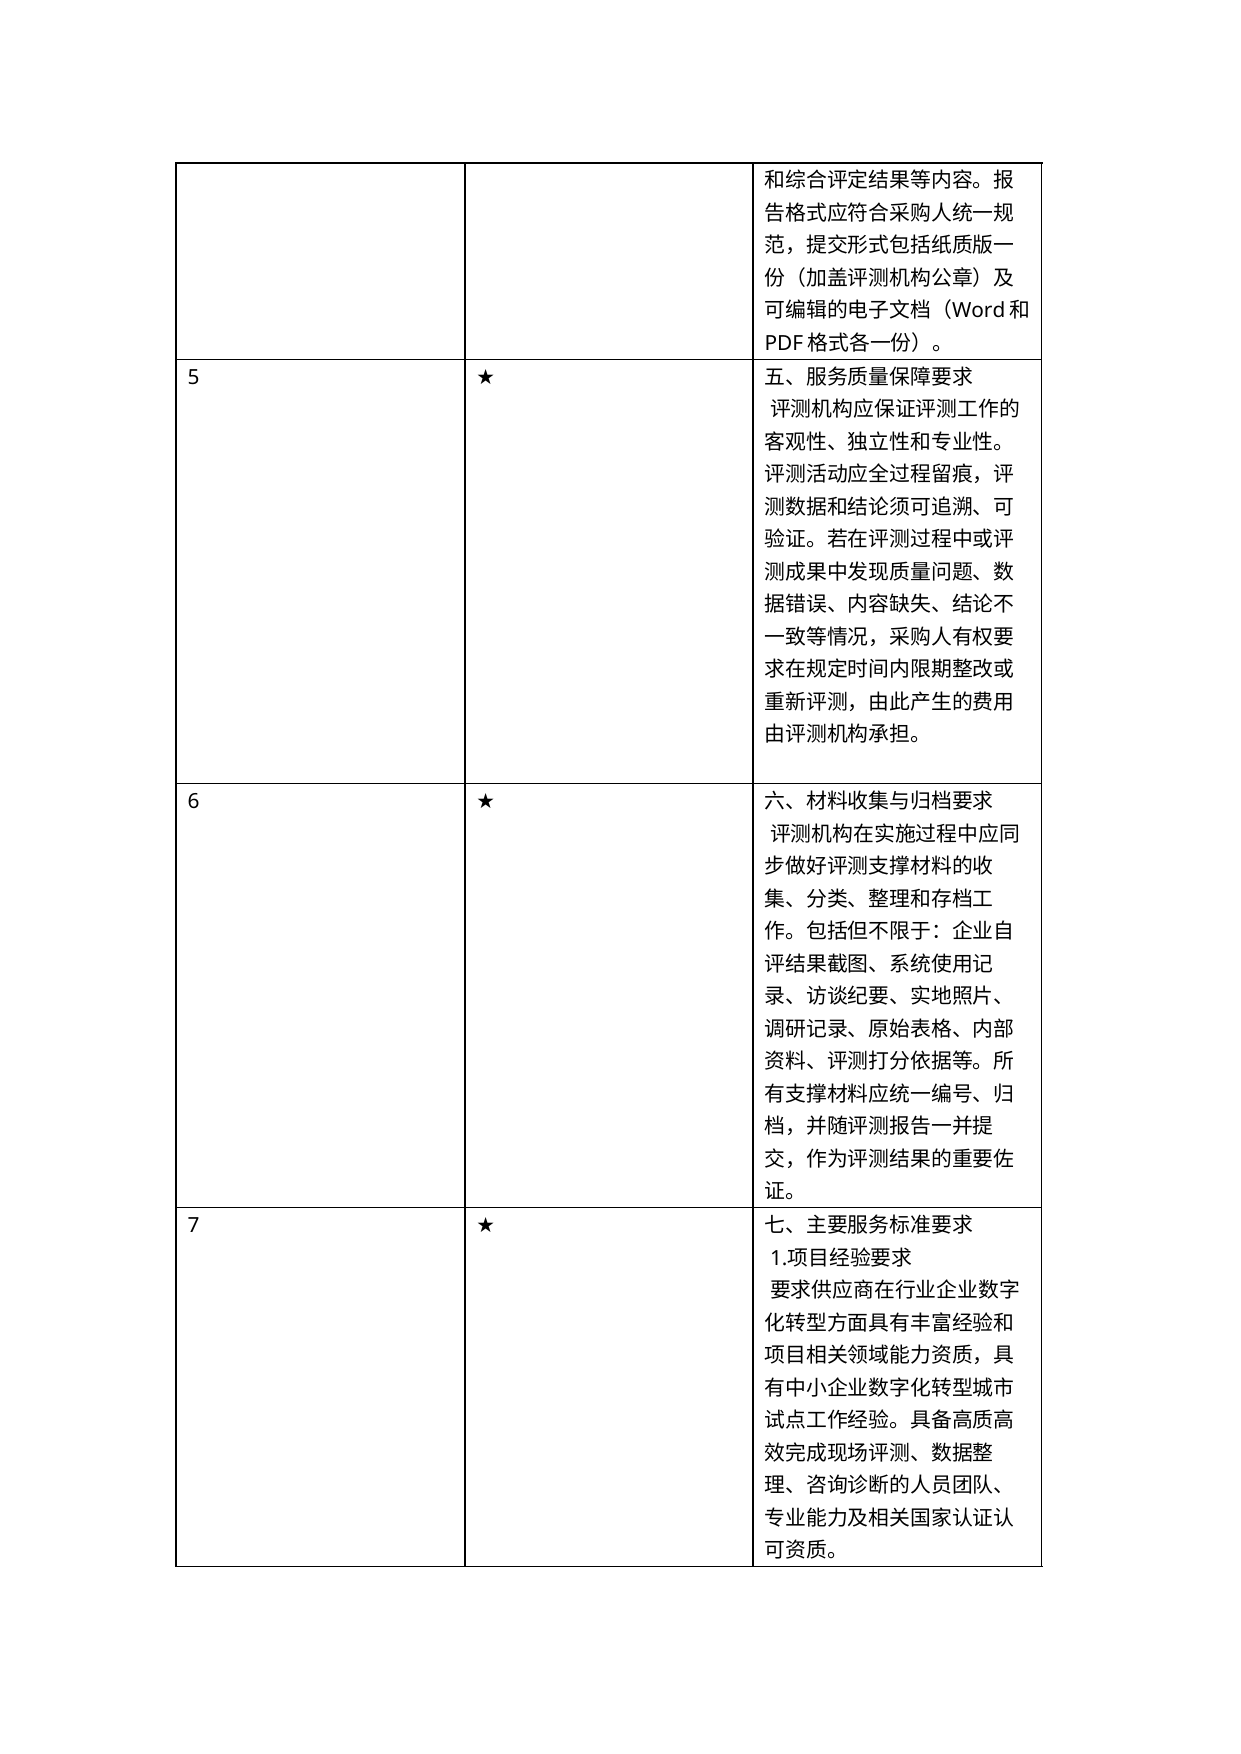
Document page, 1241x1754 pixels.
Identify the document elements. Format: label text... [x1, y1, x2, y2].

table_cell ★ [466, 1208, 752, 1566]
table_cell 4 [177, 164, 464, 358]
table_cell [754, 164, 1041, 358]
table_cell 5 [177, 360, 464, 783]
table_cell 6 [177, 784, 464, 1207]
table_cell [754, 1208, 1041, 1566]
table_cell ★ [466, 784, 752, 1207]
table_cell ★ [466, 164, 752, 358]
table_cell 7 [177, 1208, 464, 1566]
table_cell 五、服务质量保障要求 评测机构应保证评测工作的客观性、独立性和专业性。评测活动应全过程留痕，评测数据和结论须可追溯、可验证。若在评测过程中或评测成果中发现质量问题、数据错误、内容缺失、结论不一致等情况，采购人有权要求在规定时间内限期整改或重新评测，由此产生的费用由评测机构承担。 [754, 360, 1041, 783]
table_cell ★ [466, 360, 752, 783]
table_cell 六、材料收集与归档要求 评测机构在实施过程中应同步做好评测支撑材料的收集、分类、整理和存档工作。包括但不限于：企业自评结果截图、系统使用记录、访谈纪要、实地照片、调研记录、原始表格、内部资料、评测打分依据等。所有支撑材料应统一编号、归档，并随评测报告一并提交，作为评测结果的重要佐证。 [754, 784, 1041, 1207]
